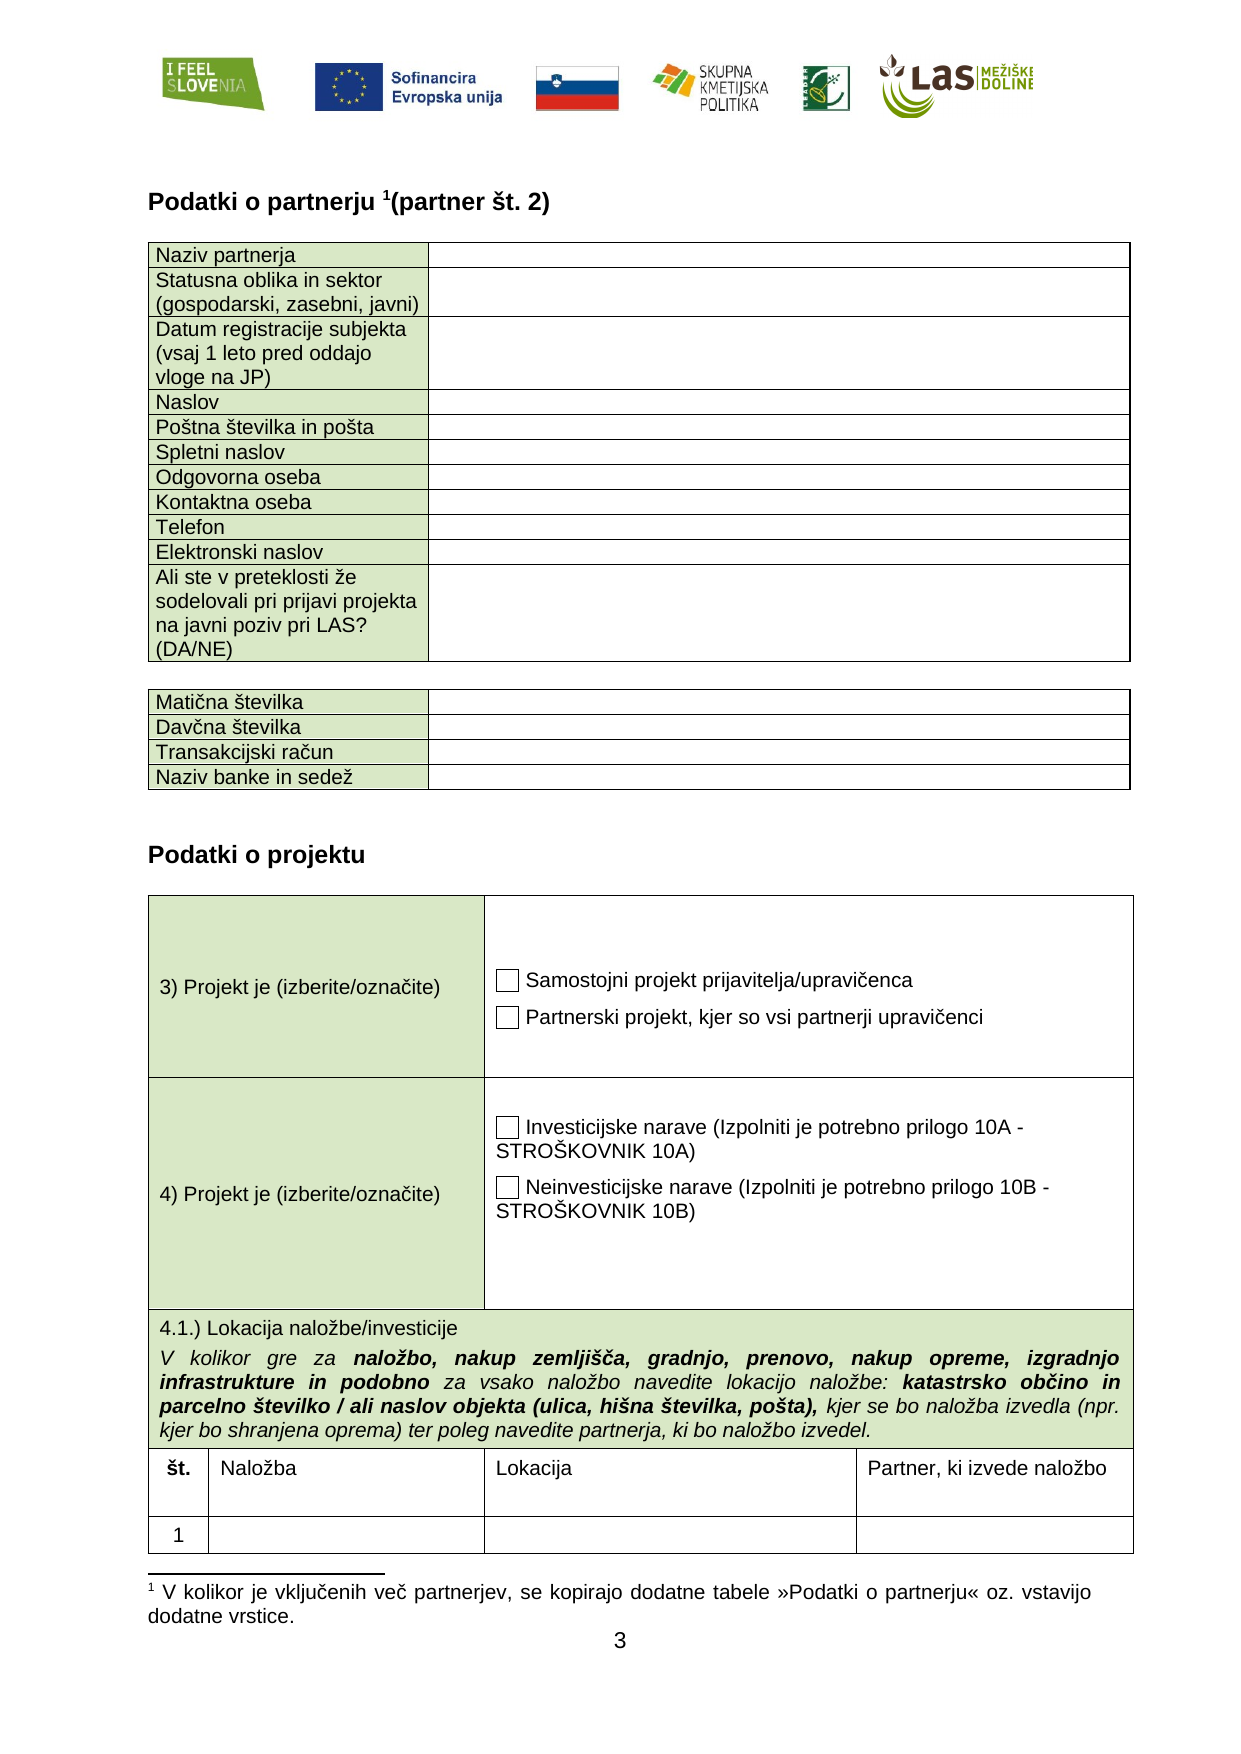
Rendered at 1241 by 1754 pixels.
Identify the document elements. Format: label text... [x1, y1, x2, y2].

table_cell 1 [149, 1517, 208, 1553]
table_cell Odgovorna oseba [149, 465, 428, 489]
table_cell Telefon [149, 515, 428, 539]
table_cell Poštna številka in pošta [149, 415, 428, 439]
table_cell [429, 515, 1129, 539]
table_cell [485, 1517, 856, 1553]
table_cell [429, 415, 1129, 439]
table_header [429, 690, 1129, 713]
table_cell [429, 440, 1129, 464]
table_cell Naložba [209, 1449, 484, 1516]
table_cell 4.1.) Lokacija naložbe/investicije V kolikor gre za naložbo, nakup zemljišča, gradnjo, prenovo, nakup opreme, izgradnjo infrastrukture in podobno za vsako naložbo navedite lokacijo naložbe: katastrsko občino in parcelno številko / ali naslov objekta (ulica, hišna številka, pošta), kjer se bo naložba izvedla (npr. kjer bo shranjena oprema) ter poleg navedite partnerja, ki bo naložbo izvedel. [149, 1310, 1133, 1448]
picture [145, 37, 867, 125]
table_cell [209, 1517, 484, 1553]
table_cell 4) Projekt je (izberite/označite) [149, 1078, 484, 1308]
table_cell [429, 465, 1129, 489]
table_cell Datum registracije subjekta (vsaj 1 leto pred oddajo vloge na JP) [149, 317, 428, 389]
table_cell Davčna številka [149, 715, 428, 738]
table_cell Elektronski naslov [149, 540, 428, 564]
table_cell Spletni naslov [149, 440, 428, 464]
table_cell [429, 268, 1129, 316]
table_cell Lokacija [485, 1449, 856, 1516]
table_cell Naziv banke in sedež [149, 765, 428, 788]
table_header [429, 243, 1129, 267]
table_cell Transakcijski račun [149, 740, 428, 763]
table_cell Partner, ki izvede naložbo [857, 1449, 1133, 1516]
table_cell [429, 317, 1129, 389]
table_cell [429, 740, 1129, 763]
table_cell Ali ste v preteklosti že sodelovali pri prijavi projekta na javni poziv pri LAS? (DA/NE) [149, 565, 428, 661]
table_cell [429, 540, 1129, 564]
table_header 3) Projekt je (izberite/označite) [149, 896, 484, 1077]
table_cell [429, 715, 1129, 738]
table_cell Kontaktna oseba [149, 490, 428, 514]
table_cell Statusna oblika in sektor (gospodarski, zasebni, javni) [149, 268, 428, 316]
table_cell [429, 765, 1129, 788]
table_cell Investicijske narave (Izpolniti je potrebno prilogo 10A - STROŠKOVNIK 10A) Neinvesticijske narave (Izpolniti je potrebno prilogo 10B - STROŠKOVNIK 10B) [485, 1078, 1133, 1308]
text Podatki o partnerju (partner št. 2) [148, 187, 1093, 216]
table_header Naziv partnerja [149, 243, 428, 267]
table_cell [429, 390, 1129, 414]
table_cell [429, 565, 1129, 661]
table_cell [857, 1517, 1133, 1553]
table_cell Naslov [149, 390, 428, 414]
picture [879, 54, 1033, 118]
table_header Matična številka [149, 690, 428, 713]
table_cell [429, 490, 1129, 514]
table_cell št. [149, 1449, 208, 1516]
table_header Samostojni projekt prijavitelja/upravičenca Partnerski projekt, kjer so vsi partnerji upravičenci [485, 896, 1133, 1077]
text Podatki o projektu [148, 840, 1093, 868]
